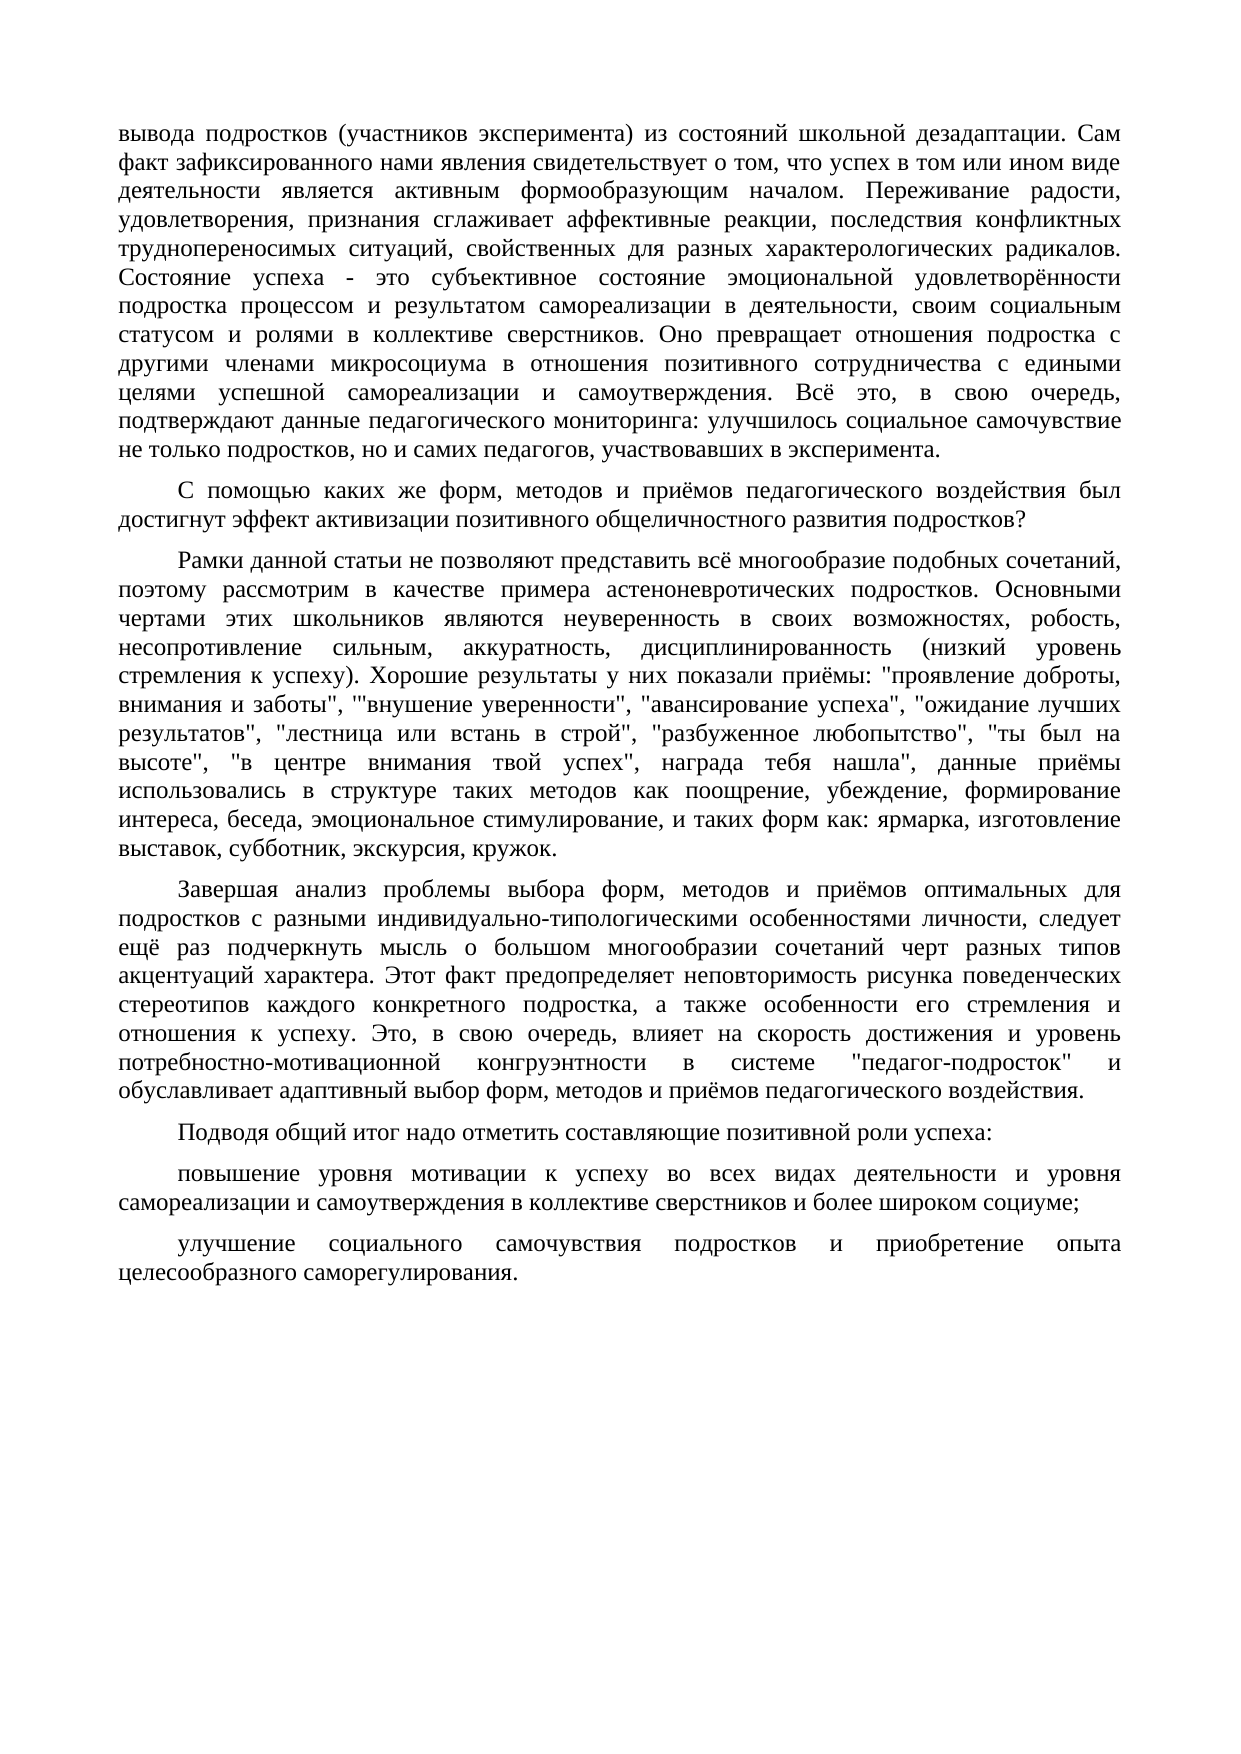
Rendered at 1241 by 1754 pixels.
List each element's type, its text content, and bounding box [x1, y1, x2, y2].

text Рамки данной статьи не позволяют представить всё многообразие подобных сочетаний, поэтому рассмотрим в качестве примера астеноневротических подростков. Основными чертами этих школьников являются неуверенность в своих возможностях, робость, несопротивление сильным, аккуратность, дисциплинированность (низкий уровень стремления к успеху). Хорошие результаты у них показали приёмы: "проявление доброты, внимания и заботы", '"внушение уверенности", "авансирование успеха", "ожидание лучших результатов", "лестница или встань в строй", "разбуженное любопытство", "ты был на высоте", "в центре внимания твой успех", награда тебя нашла", данные приёмы использовались в структуре таких методов как поощрение, убеждение, формирование интереса, беседа, эмоциональное стимулирование, и таких форм как: ярмарка, изготовление выставок, субботник, экскурсия, кружок. [118, 546, 1122, 862]
text Завершая анализ проблемы выбора форм, методов и приёмов оптимальных для подростков с разными индивидуально-типологическими особенностями личности, следует ещё раз подчеркнуть мысль о большом многообразии сочетаний черт разных типов акцентуаций характера. Этот факт предопределяет неповторимость рисунка поведенческих стереотипов каждого конкретного подростка, а также особенности его стремления и отношения к успеху. Это, в свою очередь, влияет на скорость достижения и уровень потребностно-мотивационной конгруэнтности в системе "педагог-подросток" и обуславливает адаптивный выбор форм, методов и приёмов педагогического воздействия. [118, 874, 1122, 1104]
text повышение уровня мотивации к успеху во всех видах деятельности и уровня самореализации и самоутверждения в коллективе сверстников и более широком социуме; [118, 1158, 1122, 1216]
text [118, 118, 1122, 463]
text Подводя общий итог надо отметить составляющие позитивной роли успеха: [118, 1117, 1122, 1146]
text улучшение социального самочувствия подростков и приобретение опыта целесообразного саморегулирования. [118, 1228, 1122, 1286]
text С помощью каких же форм, методов и приёмов педагогического воздействия был достигнут эффект активизации позитивного общеличностного развития подростков? [118, 476, 1122, 533]
